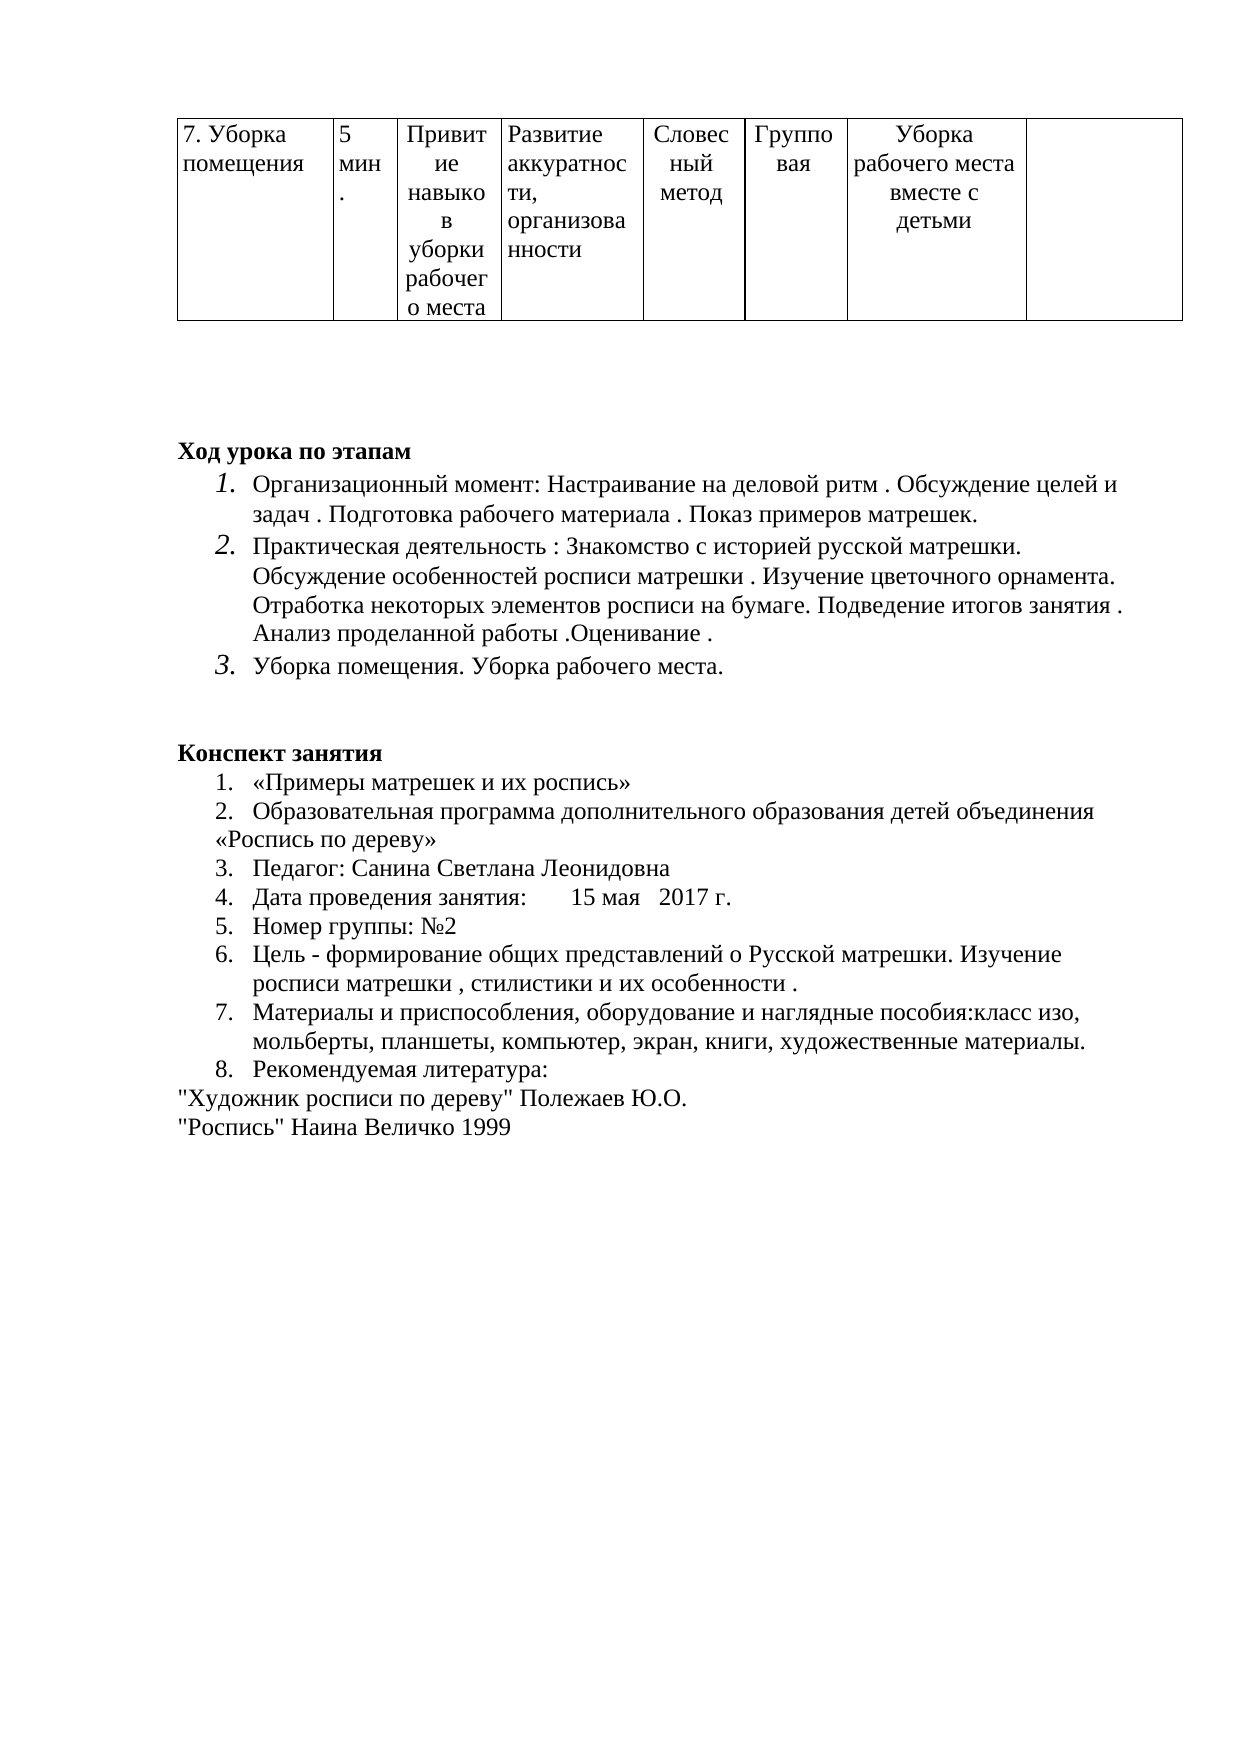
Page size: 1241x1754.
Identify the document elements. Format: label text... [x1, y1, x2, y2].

list Материалы и приспособления, оборудование и наглядные пособия:класс изо, мольберты, планшеты, компьютер, экран, книги, художественные материалы. [215, 997, 1152, 1054]
table_cell [1027, 119, 1182, 320]
table_cell Групповая [746, 119, 847, 320]
list «Примеры матрешек и их роспись» [215, 767, 1152, 796]
list Организационный момент: Настраивание на деловой ритм . Обсуждение целей и задач . Подготовка рабочего материала . Показ примеров матрешек. [215, 465, 1152, 527]
text Ход урока по этапам [177, 436, 1152, 465]
text "Роспись" Наина Величко 1999 [177, 1112, 1152, 1141]
list Педагог: Санина Светлана Леонидовна [215, 853, 1152, 882]
text "Художник росписи по дереву" Полежаев Ю.О. [177, 1083, 1152, 1112]
table_cell Уборка рабочего места вместе с детьми [848, 119, 1026, 320]
list Дата проведения занятия: 15 мая 2017 г. [215, 882, 1152, 911]
list Образовательная программа дополнительного образования детей объединения [215, 796, 1152, 824]
text Конспект занятия [177, 738, 1152, 767]
list Рекомендуемая литература: [215, 1054, 1152, 1083]
text «Роспись по дереву» [215, 824, 1152, 853]
table_cell Развитие аккуратности, организованности [502, 119, 643, 320]
list Цель - формирование общих представлений о Русской матрешки. Изучение росписи матрешки , стилистики и их особенности . [215, 939, 1152, 997]
list Уборка помещения. Уборка рабочего места. [215, 647, 1152, 681]
list Практическая деятельность : Знакомство с историей русской матрешки. Обсуждение особенностей росписи матрешки . Изучение цветочного орнамента. Отработка некоторых элементов росписи на бумаге. Подведение итогов занятия . Анализ проделанной работы .Оценивание . [215, 527, 1152, 647]
table_cell 5 мин. [334, 119, 397, 320]
table_cell 7. Уборка помещения [178, 119, 333, 320]
list Номер группы: №2 [215, 911, 1152, 939]
table_cell Словесный метод [644, 119, 744, 320]
